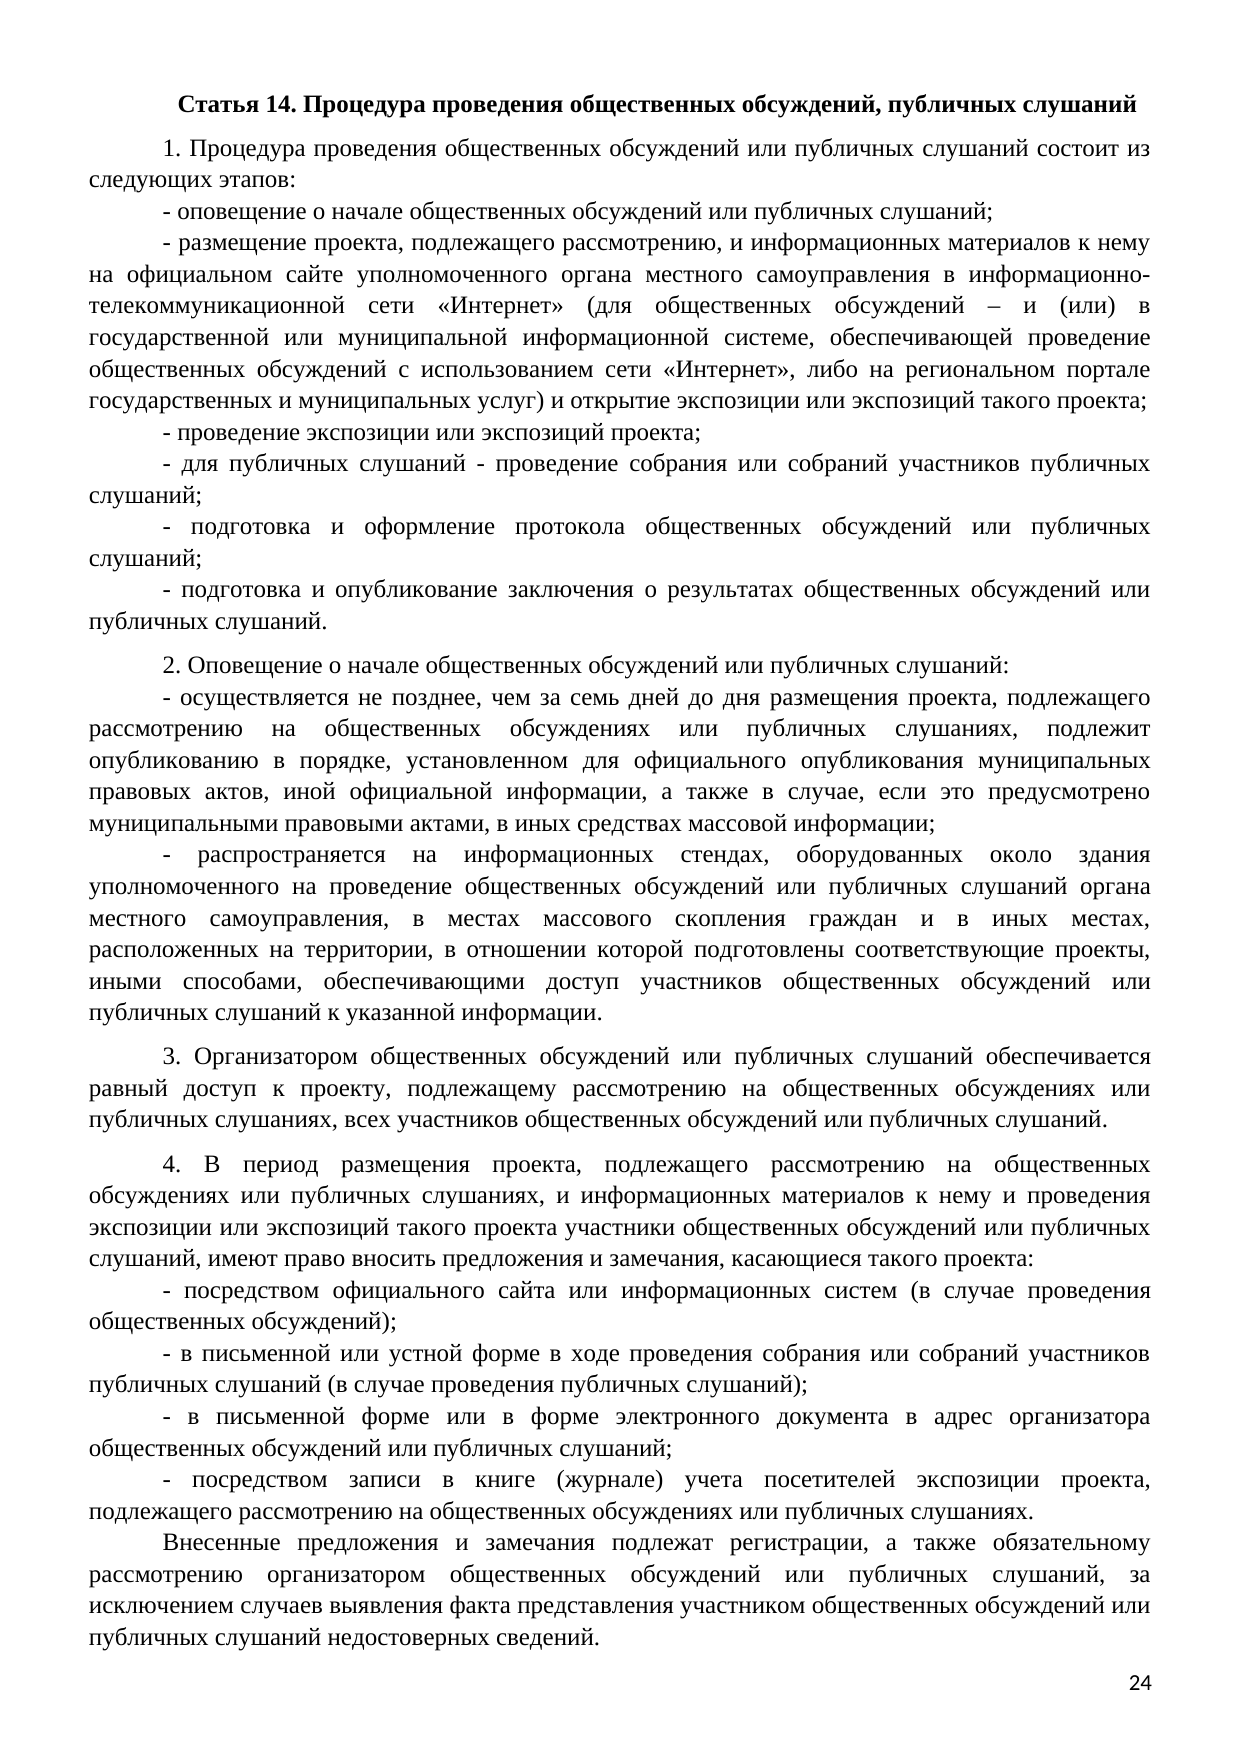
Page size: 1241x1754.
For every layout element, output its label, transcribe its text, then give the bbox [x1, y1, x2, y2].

text - в письменной форме или в форме электронного документа в адрес организатора общественных обсуждений или публичных слушаний; [89, 1401, 1152, 1461]
text Внесенные предложения и замечания подлежат регистрации, а также обязательному рассмотрению организатором общественных обсуждений или публичных слушаний, за исключением случаев выявления факта представления участником общественных обсуждений или публичных слушаний недостоверных сведений. [89, 1527, 1152, 1651]
text - подготовка и оформление протокола общественных обсуждений или публичных слушаний; [89, 511, 1152, 572]
text - осуществляется не позднее, чем за семь дней до дня размещения проекта, подлежащего рассмотрению на общественных обсуждениях или публичных слушаниях, подлежит опубликованию в порядке, установленном для официального опубликования муниципальных правовых актов, иной официальной информации, а также в случае, если это предусмотрено муниципальными правовыми актами, в иных средствах массовой информации; [89, 682, 1152, 837]
text - в письменной или устной форме в ходе проведения собрания или собраний участников публичных слушаний (в случае проведения публичных слушаний); [89, 1338, 1152, 1398]
text - распространяется на информационных стендах, оборудованных около здания уполномоченного на проведение общественных обсуждений или публичных слушаний органа местного самоуправления, в местах массового скопления граждан и в иных местах, расположенных на территории, в отношении которой подготовлены соответствующие проекты, иными способами, обеспечивающими доступ участников общественных обсуждений или публичных слушаний к указанной информации. [89, 839, 1152, 1026]
text 2. Оповещение о начале общественных обсуждений или публичных слушаний: [89, 650, 1152, 679]
text 3. Организатором общественных обсуждений или публичных слушаний обеспечивается равный доступ к проекту, подлежащему рассмотрению на общественных обсуждениях или публичных слушаниях, всех участников общественных обсуждений или публичных слушаний. [89, 1041, 1152, 1133]
text - посредством официального сайта или информационных систем (в случае проведения общественных обсуждений); [89, 1275, 1152, 1335]
text 1. Процедура проведения общественных обсуждений или публичных слушаний состоит из следующих этапов: [89, 133, 1152, 193]
text - оповещение о начале общественных обсуждений или публичных слушаний; [89, 196, 1152, 224]
text 4. В период размещения проекта, подлежащего рассмотрению на общественных обсуждениях или публичных слушаниях, и информационных материалов к нему и проведения экспозиции или экспозиций такого проекта участники общественных обсуждений или публичных слушаний, имеют право вносить предложения и замечания, касающиеся такого проекта: [89, 1149, 1152, 1272]
text - для публичных слушаний - проведение собрания или собраний участников публичных слушаний; [89, 448, 1152, 509]
text - подготовка и опубликование заключения о результатах общественных обсуждений или публичных слушаний. [89, 574, 1152, 635]
text - посредством записи в книге (журнале) учета посетителей экспозиции проекта, подлежащего рассмотрению на общественных обсуждениях или публичных слушаниях. [89, 1464, 1152, 1524]
text - проведение экспозиции или экспозиций проекта; [89, 417, 1152, 446]
subtitle Статья 14. Процедура проведения общественных обсуждений, публичных слушаний [89, 89, 1152, 117]
text - размещение проекта, подлежащего рассмотрению, и информационных материалов к нему на официальном сайте уполномоченного органа местного самоуправления в информационно-телекоммуникационной сети «Интернет» (для общественных обсуждений – и (или) в государственной или муниципальной информационной системе, обеспечивающей проведение общественных обсуждений с использованием сети «Интернет», либо на региональном портале государственных и муниципальных услуг) и открытие экспозиции или экспозиций такого проекта; [89, 227, 1152, 414]
